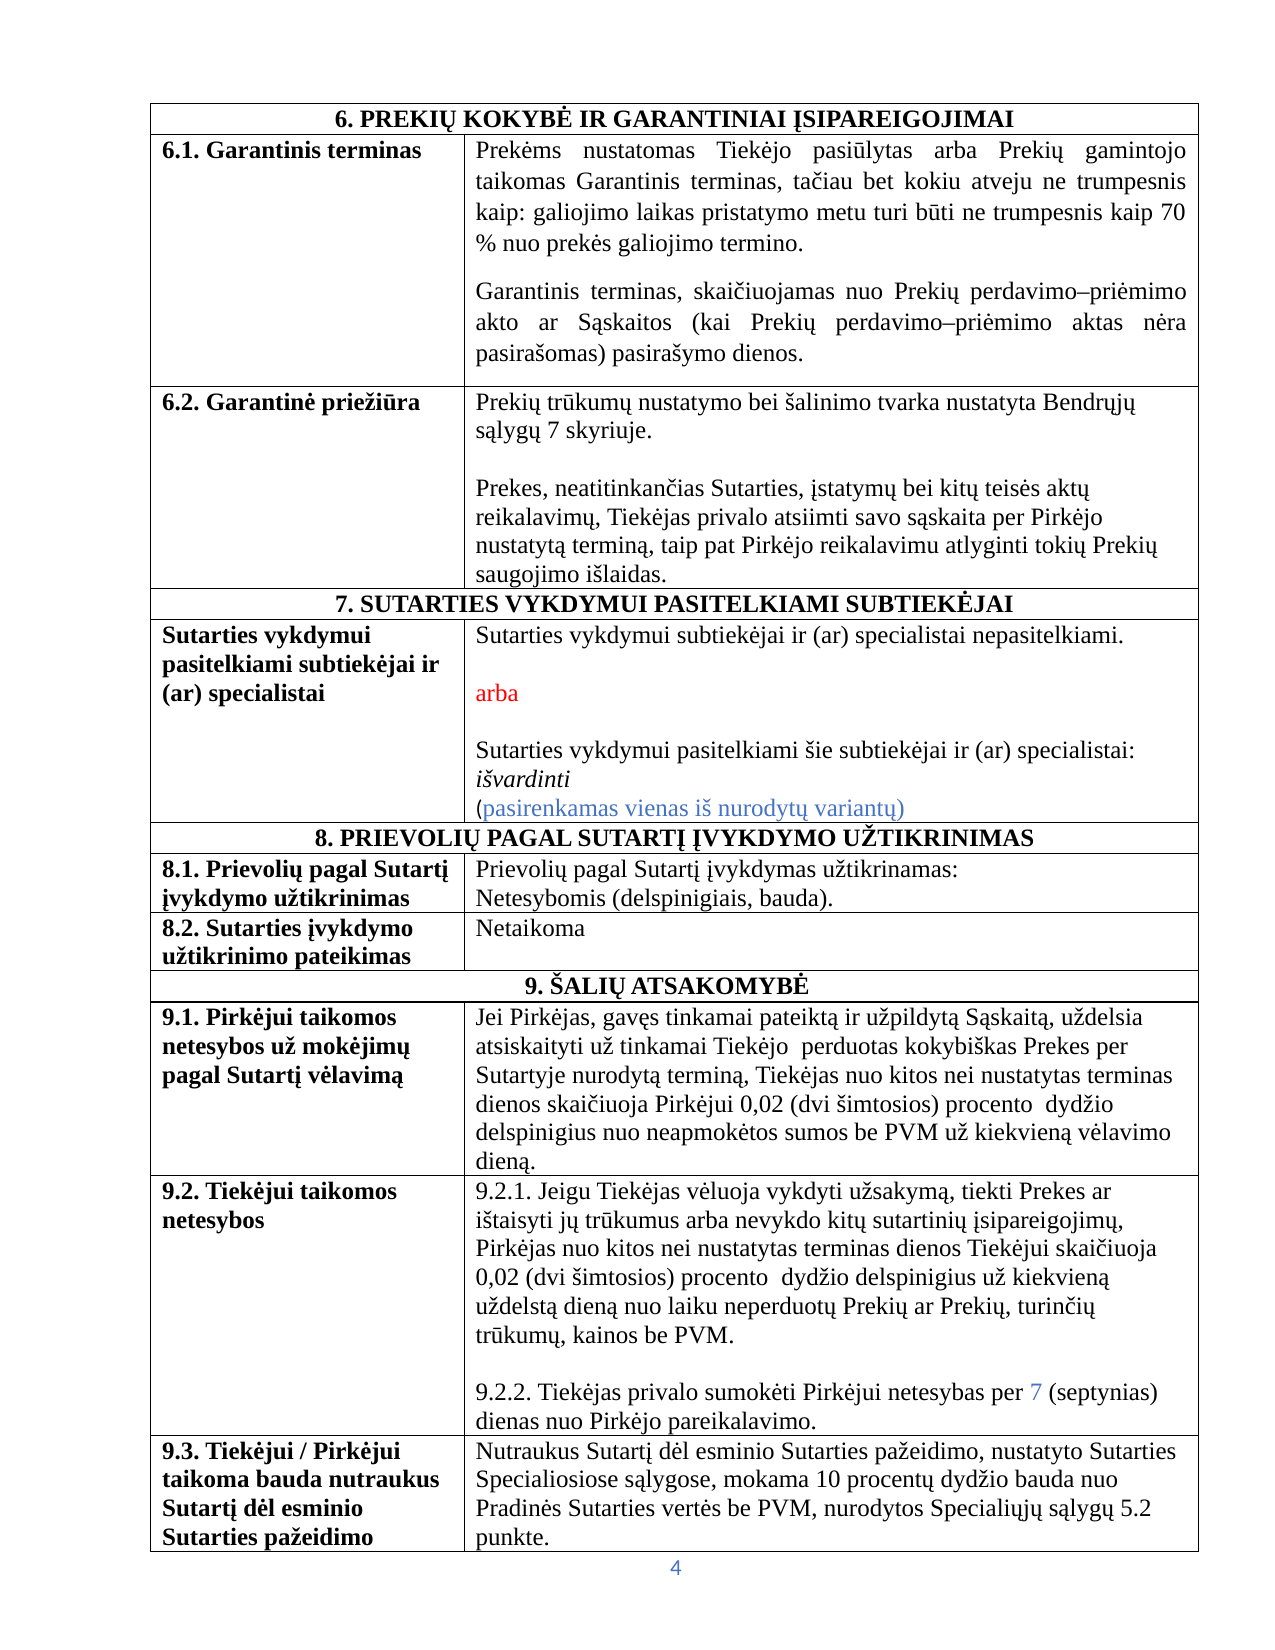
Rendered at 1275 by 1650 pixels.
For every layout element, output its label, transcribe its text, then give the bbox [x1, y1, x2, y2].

table_cell 9.2.1. Jeigu Tiekėjas vėluoja vykdyti užsakymą, tiekti Prekes ar ištaisyti jų trūkumus arba nevykdo kitų sutartinių įsipareigojimų, Pirkėjas nuo kitos nei nustatytas terminas dienos Tiekėjui skaičiuoja 0,02 (dvi šimtosios) procento dydžio delspinigius už kiekvieną uždelstą dieną nuo laiku neperduotų Prekių ar Prekių, turinčių trūkumų, kainos be PVM. 9.2.2. Tiekėjas privalo sumokėti Pirkėjui netesybas per 7 (septynias) dienas nuo Pirkėjo pareikalavimo. [465, 1176, 1198, 1435]
table_cell 8. PRIEVOLIŲ PAGAL SUTARTĮ ĮVYKDYMO UŽTIKRINIMAS [151, 823, 1198, 853]
table_cell 7. SUTARTIES VYKDYMUI PASITELKIAMI SUBTIEKĖJAI [151, 589, 1198, 619]
table_cell 8.1. Prievolių pagal Sutartį įvykdymo užtikrinimas [151, 854, 464, 912]
table_cell Prievolių pagal Sutartį įvykdymas užtikrinamas: Netesybomis (delspinigiais, bauda). [465, 854, 1198, 912]
table_cell Prekių trūkumų nustatymo bei šalinimo tvarka nustatyta Bendrųjų sąlygų 7 skyriuje. Prekes, neatitinkančias Sutarties, įstatymų bei kitų teisės aktų reikalavimų, Tiekėjas privalo atsiimti savo sąskaita per Pirkėjo nustatytą terminą, taip pat Pirkėjo reikalavimu atlyginti tokių Prekių saugojimo išlaidas. [465, 387, 1198, 588]
table_cell Jei Pirkėjas, gavęs tinkamai pateiktą ir užpildytą Sąskaitą, uždelsia atsiskaityti už tinkamai Tiekėjo perduotas kokybiškas Prekes per Sutartyje nurodytą terminą, Tiekėjas nuo kitos nei nustatytas terminas dienos skaičiuoja Pirkėjui 0,02 (dvi šimtosios) procento dydžio delspinigius nuo neapmokėtos sumos be PVM už kiekvieną vėlavimo dieną. [465, 1003, 1198, 1175]
table_cell Nutraukus Sutartį dėl esminio Sutarties pažeidimo, nustatyto Sutarties Specialiosiose sąlygose, mokama 10 procentų dydžio bauda nuo Pradinės Sutarties vertės be PVM, nurodytos Specialiųjų sąlygų 5.2 punkte. [465, 1436, 1198, 1551]
table_cell Sutarties vykdymui pasitelkiami subtiekėjai ir (ar) specialistai [151, 620, 464, 822]
table_cell 9.2. Tiekėjui taikomos netesybos [151, 1176, 464, 1435]
table_cell 6.1. Garantinis terminas [151, 135, 464, 386]
table_cell 8.2. Sutarties įvykdymo užtikrinimo pateikimas [151, 913, 464, 970]
table_cell 9. ŠALIŲ ATSAKOMYBĖ [151, 971, 1198, 1001]
table_cell Netaikoma [465, 913, 1198, 970]
table_cell 6.2. Garantinė priežiūra [151, 387, 464, 588]
table_cell 9.1. Pirkėjui taikomos netesybos už mokėjimų pagal Sutartį vėlavimą [151, 1003, 464, 1175]
table_cell 9.3. Tiekėjui / Pirkėjui taikoma bauda nutraukus Sutartį dėl esminio Sutarties pažeidimo [151, 1436, 464, 1551]
table_cell 6. PREKIŲ KOKYBĖ IR GARANTINIAI ĮSIPAREIGOJIMAI [151, 104, 1198, 134]
table_cell Prekėms nustatomas Tiekėjo pasiūlytas arba Prekių gamintojo taikomas Garantinis terminas, tačiau bet kokiu atveju ne trumpesnis kaip: galiojimo laikas pristatymo metu turi būti ne trumpesnis kaip 70 % nuo prekės galiojimo termino. Garantinis terminas, skaičiuojamas nuo Prekių perdavimo–priėmimo akto ar Sąskaitos (kai Prekių perdavimo–priėmimo aktas nėra pasirašomas) pasirašymo dienos. [465, 135, 1198, 386]
table_cell Sutarties vykdymui subtiekėjai ir (ar) specialistai nepasitelkiami. arba Sutarties vykdymui pasitelkiami šie subtiekėjai ir (ar) specialistai: išvardinti (pasirenkamas vienas iš nurodytų variantų) [465, 620, 1198, 822]
